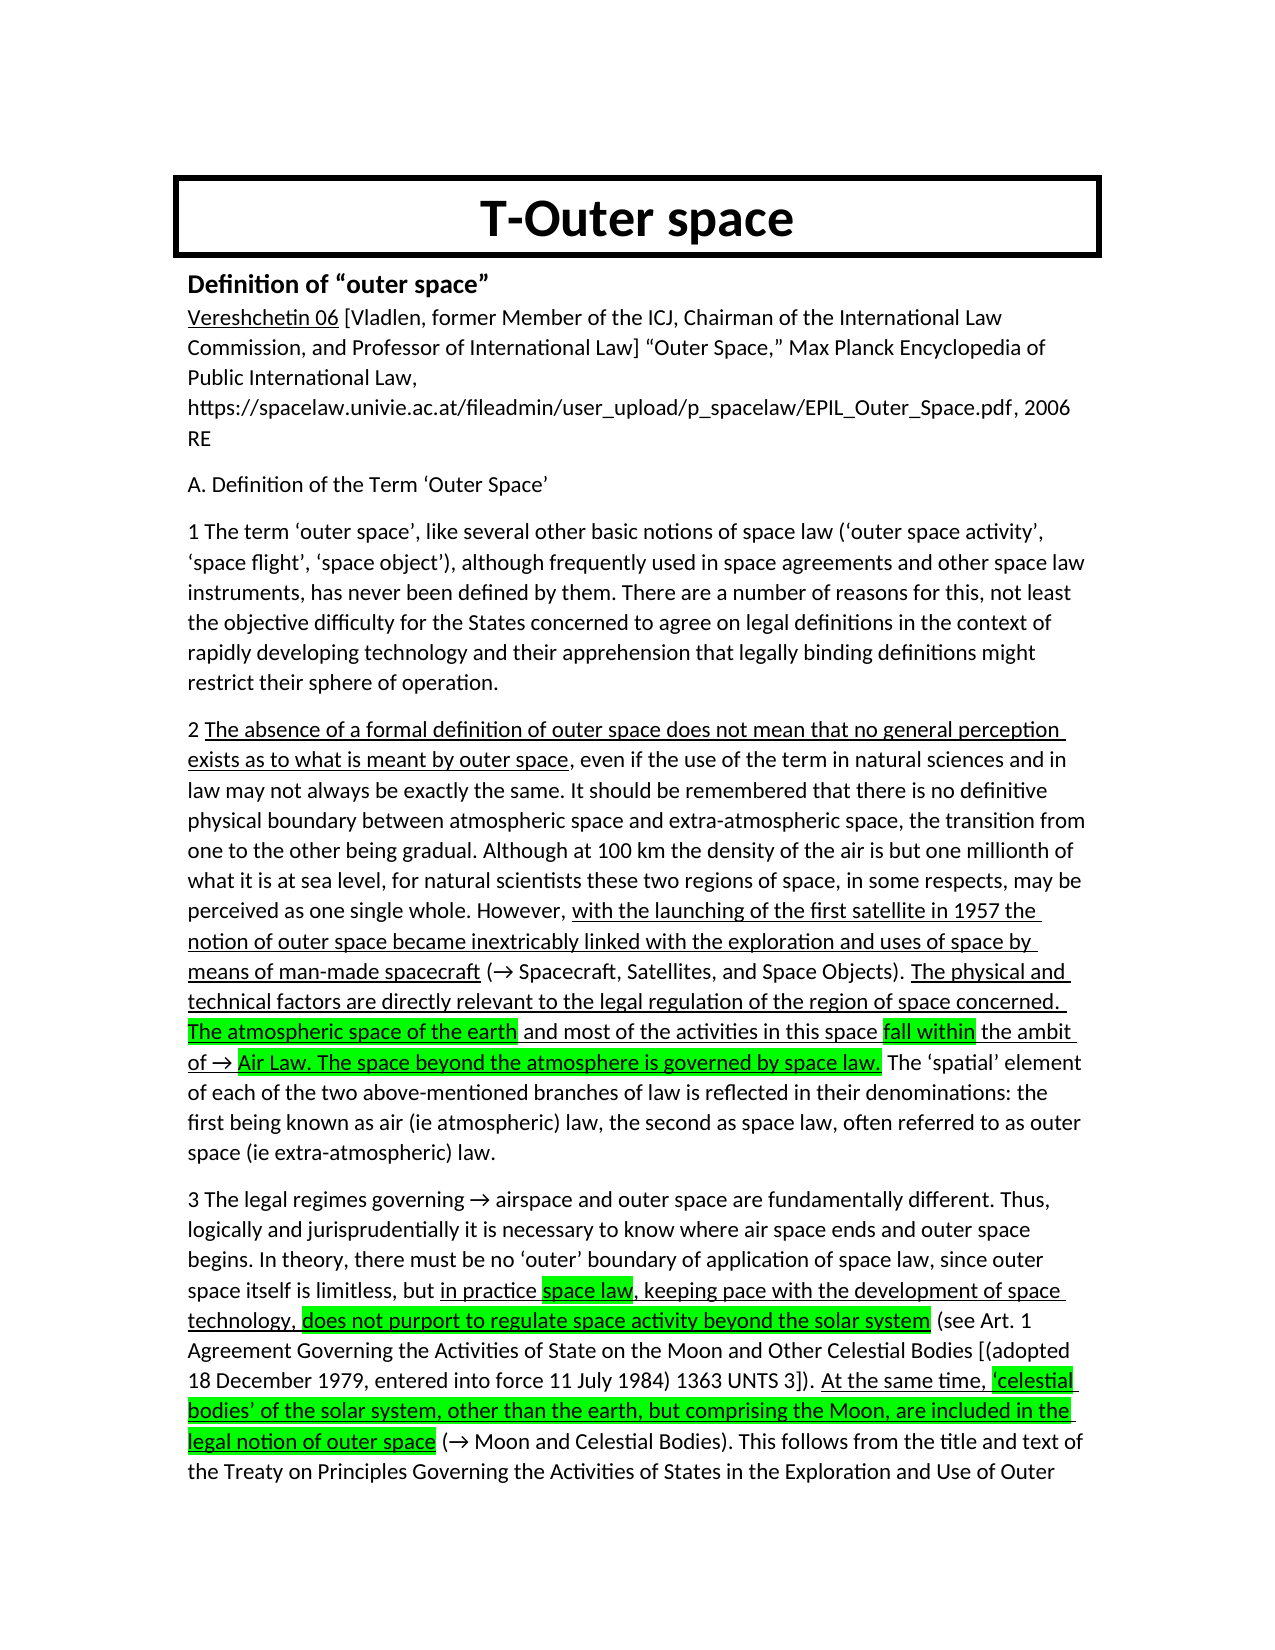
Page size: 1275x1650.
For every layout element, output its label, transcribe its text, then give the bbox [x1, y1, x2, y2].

text Vereshchetin 06 [Vladlen, former Member of the ICJ, Chairman of the International Law Commission, and Professor of International Law] “Outer Space,” Max Planck Encyclopedia of Public International Law, https://spacelaw.univie.ac.at/fileadmin/user_upload/p_spacelaw/EPIL_Outer_Space.pdf, 2006 RE [187, 303, 1087, 452]
subtitle Definition of “outer space” [187, 267, 1087, 300]
text 2 The absence of a formal definition of outer space does not mean that no general perception exists as to what is meant by outer space, even if the use of the term in natural sciences and in law may not always be exactly the same. It should be remembered that there is no definitive physical boundary between atmospheric space and extra-atmospheric space, the transition from one to the other being gradual. Although at 100 km the density of the air is but one millionth of what it is at sea level, for natural scientists these two regions of space, in some respects, may be perceived as one single whole. However, with the launching of the first satellite in 1957 the notion of outer space became inextricably linked with the exploration and uses of space by means of man-made spacecraft (→ Spacecraft, Satellites, and Space Objects). The physical and technical factors are directly relevant to the legal regulation of the region of space concerned. The atmospheric space of the earth and most of the activities in this space fall within the ambit of → Air Law. The space beyond the atmosphere is governed by space law. The ‘spatial’ element of each of the two above-mentioned branches of law is reflected in their denominations: the first being known as air (ie atmospheric) law, the second as space law, often referred to as outer space (ie extra-atmospheric) law. [187, 715, 1087, 1166]
text 1 The term ‘outer space’, like several other basic notions of space law (‘outer space activity’, ‘space flight’, ‘space object’), although frequently used in space agreements and other space law instruments, has never been defined by them. There are a number of reasons for this, not least the objective difficulty for the States concerned to agree on legal definitions in the context of rapidly developing technology and their apprehension that legally binding definitions might restrict their sphere of operation. [187, 517, 1087, 696]
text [187, 1185, 1087, 1485]
subtitle T-Outer space [179, 181, 1096, 252]
text A. Definition of the Term ‘Outer Space’ [187, 471, 1087, 498]
